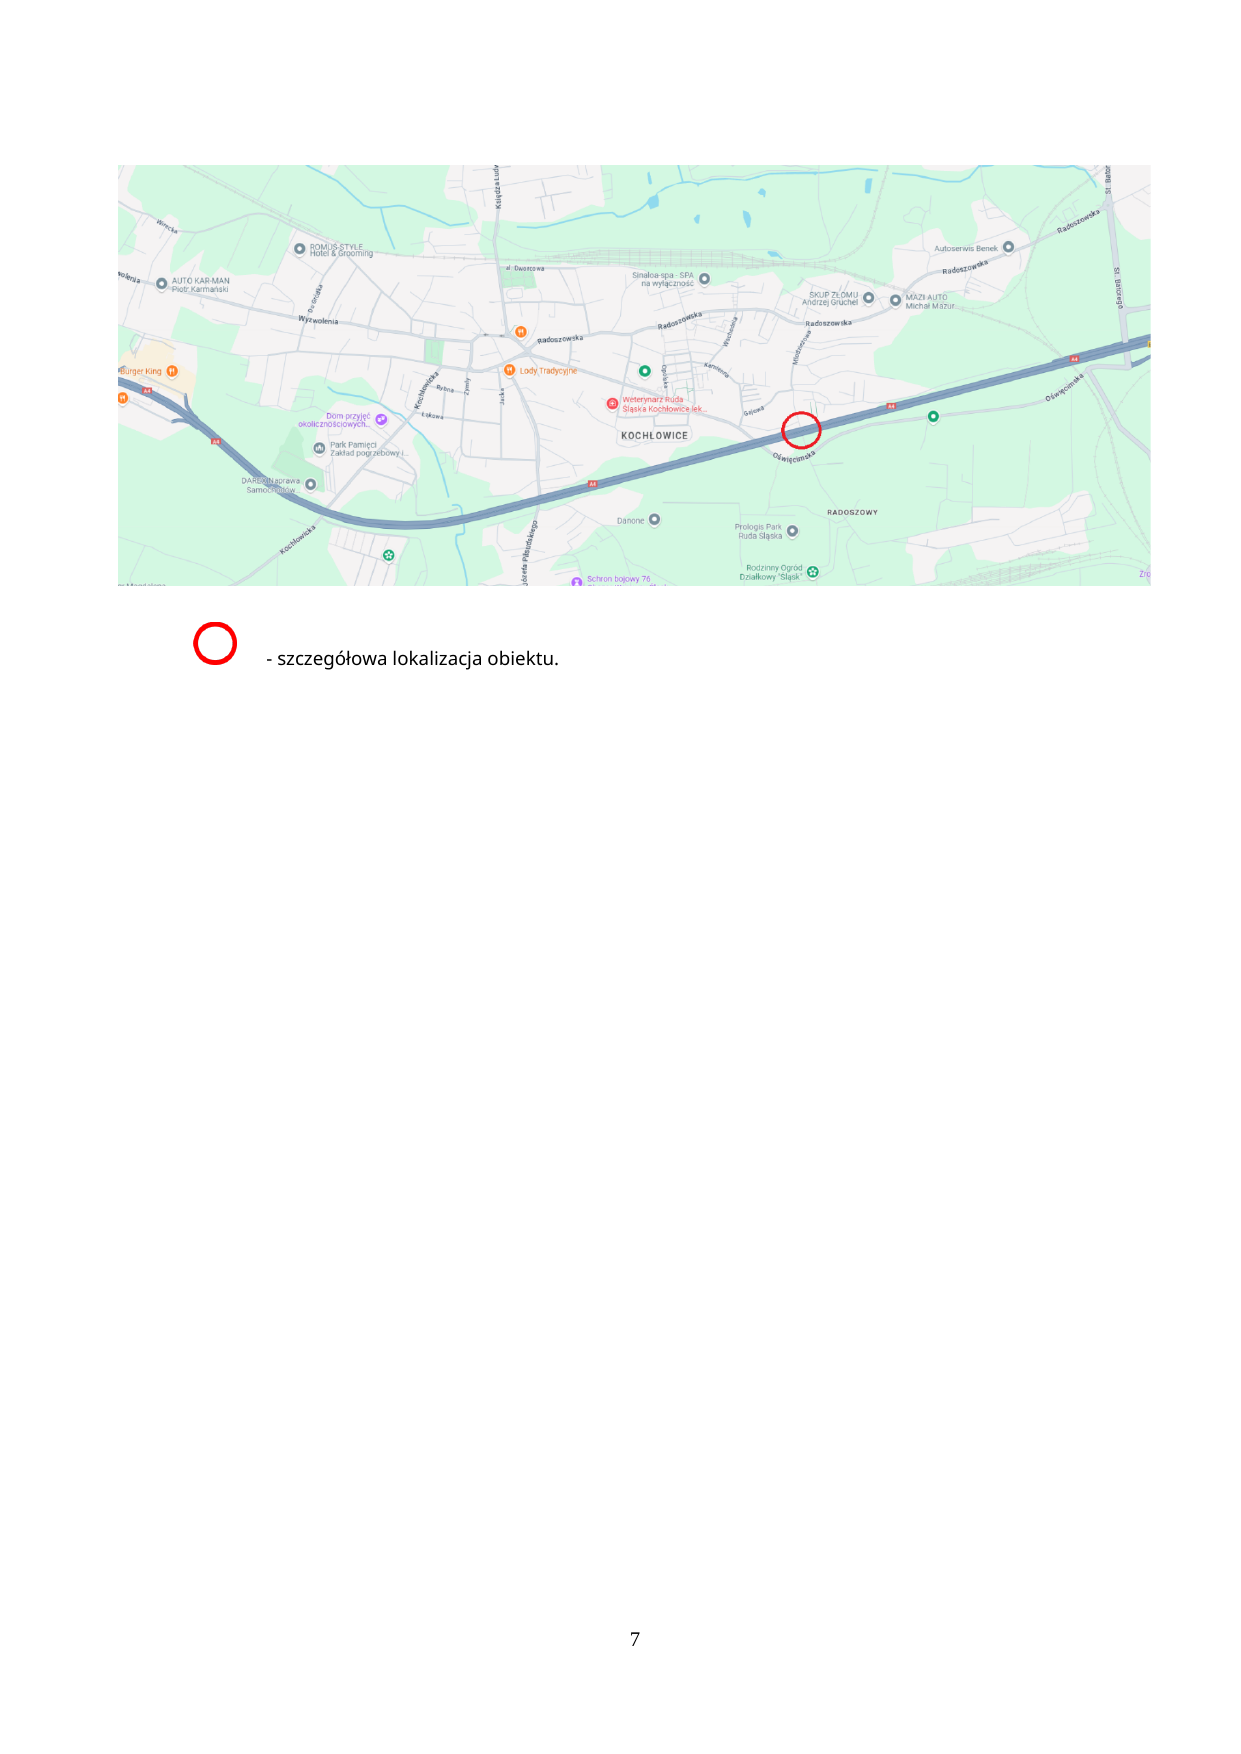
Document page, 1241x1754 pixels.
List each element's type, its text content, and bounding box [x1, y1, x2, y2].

picture [118, 165, 1151, 586]
picture [193, 622, 237, 665]
text - szczegółowa lokalizacja obiektu. [193, 622, 1152, 670]
